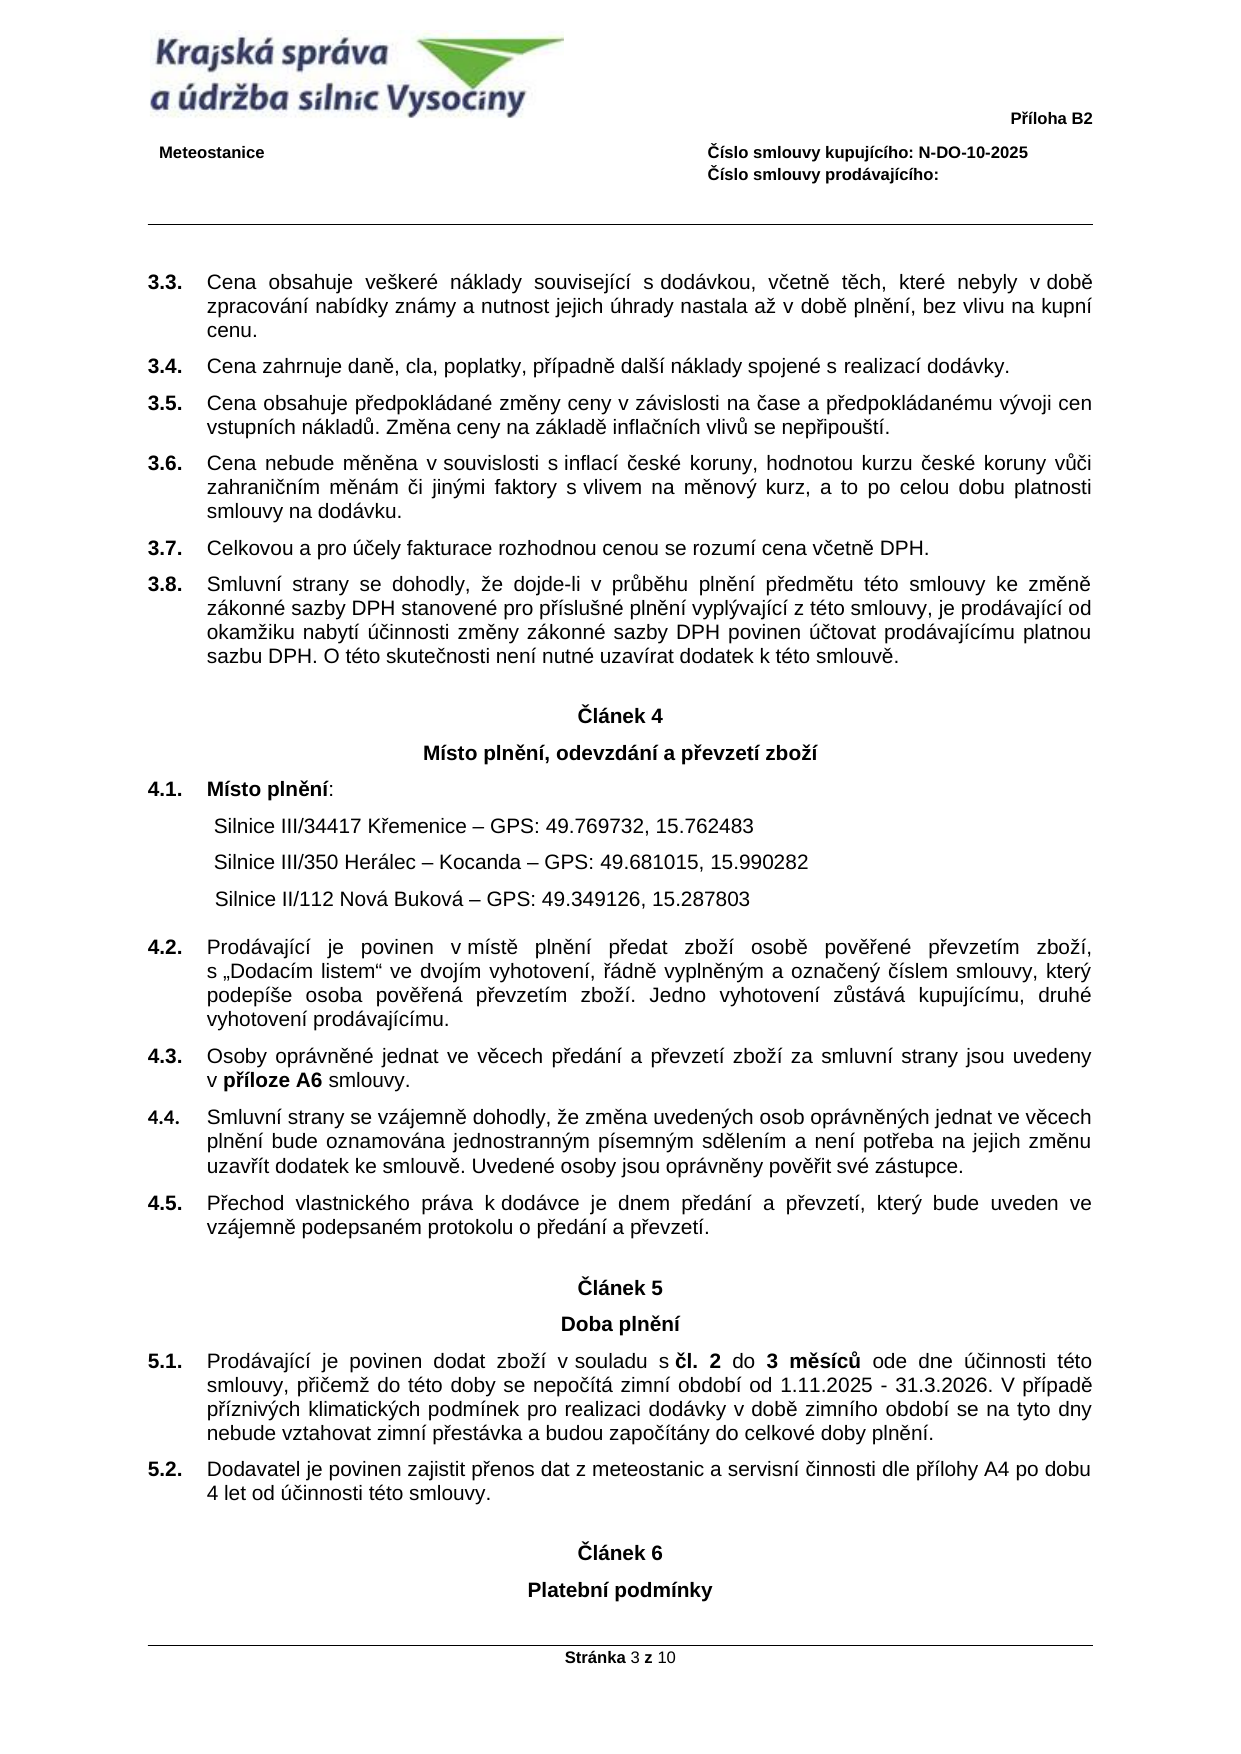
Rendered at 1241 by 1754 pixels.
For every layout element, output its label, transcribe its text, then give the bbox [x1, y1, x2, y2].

list Dodavatel je povinen zajistit přenos dat z meteostanic a servisní činnosti dle přílohy A4 po dobu 4 let od účinnosti této smlouvy. [148, 1457, 1093, 1505]
list Smluvní strany se dohodly, že dojde-li v průběhu plnění předmětu této smlouvy ke změně zákonné sazby DPH stanovené pro příslušné plnění vyplývající z této smlouvy, je prodávající od okamžiku nabytí účinnosti změny zákonné sazby DPH povinen účtovat prodávajícímu platnou sazbu DPH. O této skutečnosti není nutné uzavírat dodatek k této smlouvě. [148, 572, 1093, 668]
text Článek 4 [148, 704, 1093, 728]
text Článek 5 [148, 1276, 1093, 1299]
list Přechod vlastnického práva k dodávce je dnem předání a převzetí, který bude uveden ve vzájemně podepsaném protokolu o předání a převzetí. [148, 1191, 1093, 1239]
text Platební podmínky [148, 1578, 1093, 1602]
text Doba plnění [148, 1312, 1093, 1336]
list Cena nebude měněna v souvislosti s inflací české koruny, hodnotou kurzu české koruny vůči zahraničním měnám či jinými faktory s vlivem na měnový kurz, a to po celou dobu platnosti smlouvy na dodávku. [148, 451, 1093, 523]
list Cena obsahuje veškeré náklady související s dodávkou, včetně těch, které nebyly v době zpracování nabídky známy a nutnost jejich úhrady nastala až v době plnění, bez vlivu na kupní cenu. [148, 270, 1093, 342]
table_header Silnice III/34417 Křemenice – GPS: 49.769732, 15.762483 Silnice III/350 Herálec – Kocanda – GPS: 49.681015, 15.990282 Silnice II/112 Nová Buková – GPS: 49.349126, 15.287803 [156, 814, 1129, 935]
text Článek 6 [148, 1541, 1093, 1565]
list Prodávající je povinen dodat zboží v souladu s čl. 2 do 3 měsíců ode dne účinnosti této smlouvy, přičemž do této doby se nepočítá zimní období od 1.11.2025 - 31.3.2026. V případě příznivých klimatických podmínek pro realizaci dodávky v době zimního období se na tyto dny nebude vztahovat zimní přestávka a budou započítány do celkové doby plnění. [148, 1348, 1093, 1444]
list Celkovou a pro účely fakturace rozhodnou cenou se rozumí cena včetně DPH. [148, 536, 1093, 559]
list Prodávající je povinen v místě plnění předat zboží osobě pověřené převzetím zboží, s „Dodacím listem“ ve dvojím vyhotovení, řádně vyplněným a označený číslem smlouvy, který podepíše osoba pověřená převzetím zboží. Jedno vyhotovení zůstává kupujícímu, druhé vyhotovení prodávajícímu. [148, 935, 1093, 1031]
list Cena zahrnuje daně, cla, poplatky, případně další náklady spojené s realizací dodávky. [148, 354, 1093, 378]
text Místo plnění, odevzdání a převzetí zboží [148, 741, 1093, 765]
list Osoby oprávněné jednat ve věcech předání a převzetí zboží za smluvní strany jsou uvedeny v příloze A6 smlouvy. [148, 1043, 1093, 1091]
list Cena obsahuje předpokládané změny ceny v závislosti na čase a předpokládanému vývoji cen vstupních nákladů. Změna ceny na základě inflačních vlivů se nepřipouští. [148, 391, 1093, 439]
list Smluvní strany se vzájemně dohodly, že změna uvedených osob oprávněných jednat ve věcech plnění bude oznamována jednostranným písemným sdělením a není potřeba na jejich změnu uzavřít dodatek ke smlouvě. Uvedené osoby jsou oprávněny pověřit své zástupce. [148, 1104, 1093, 1179]
list Místo plnění: [148, 777, 1093, 801]
picture [148, 30, 564, 118]
